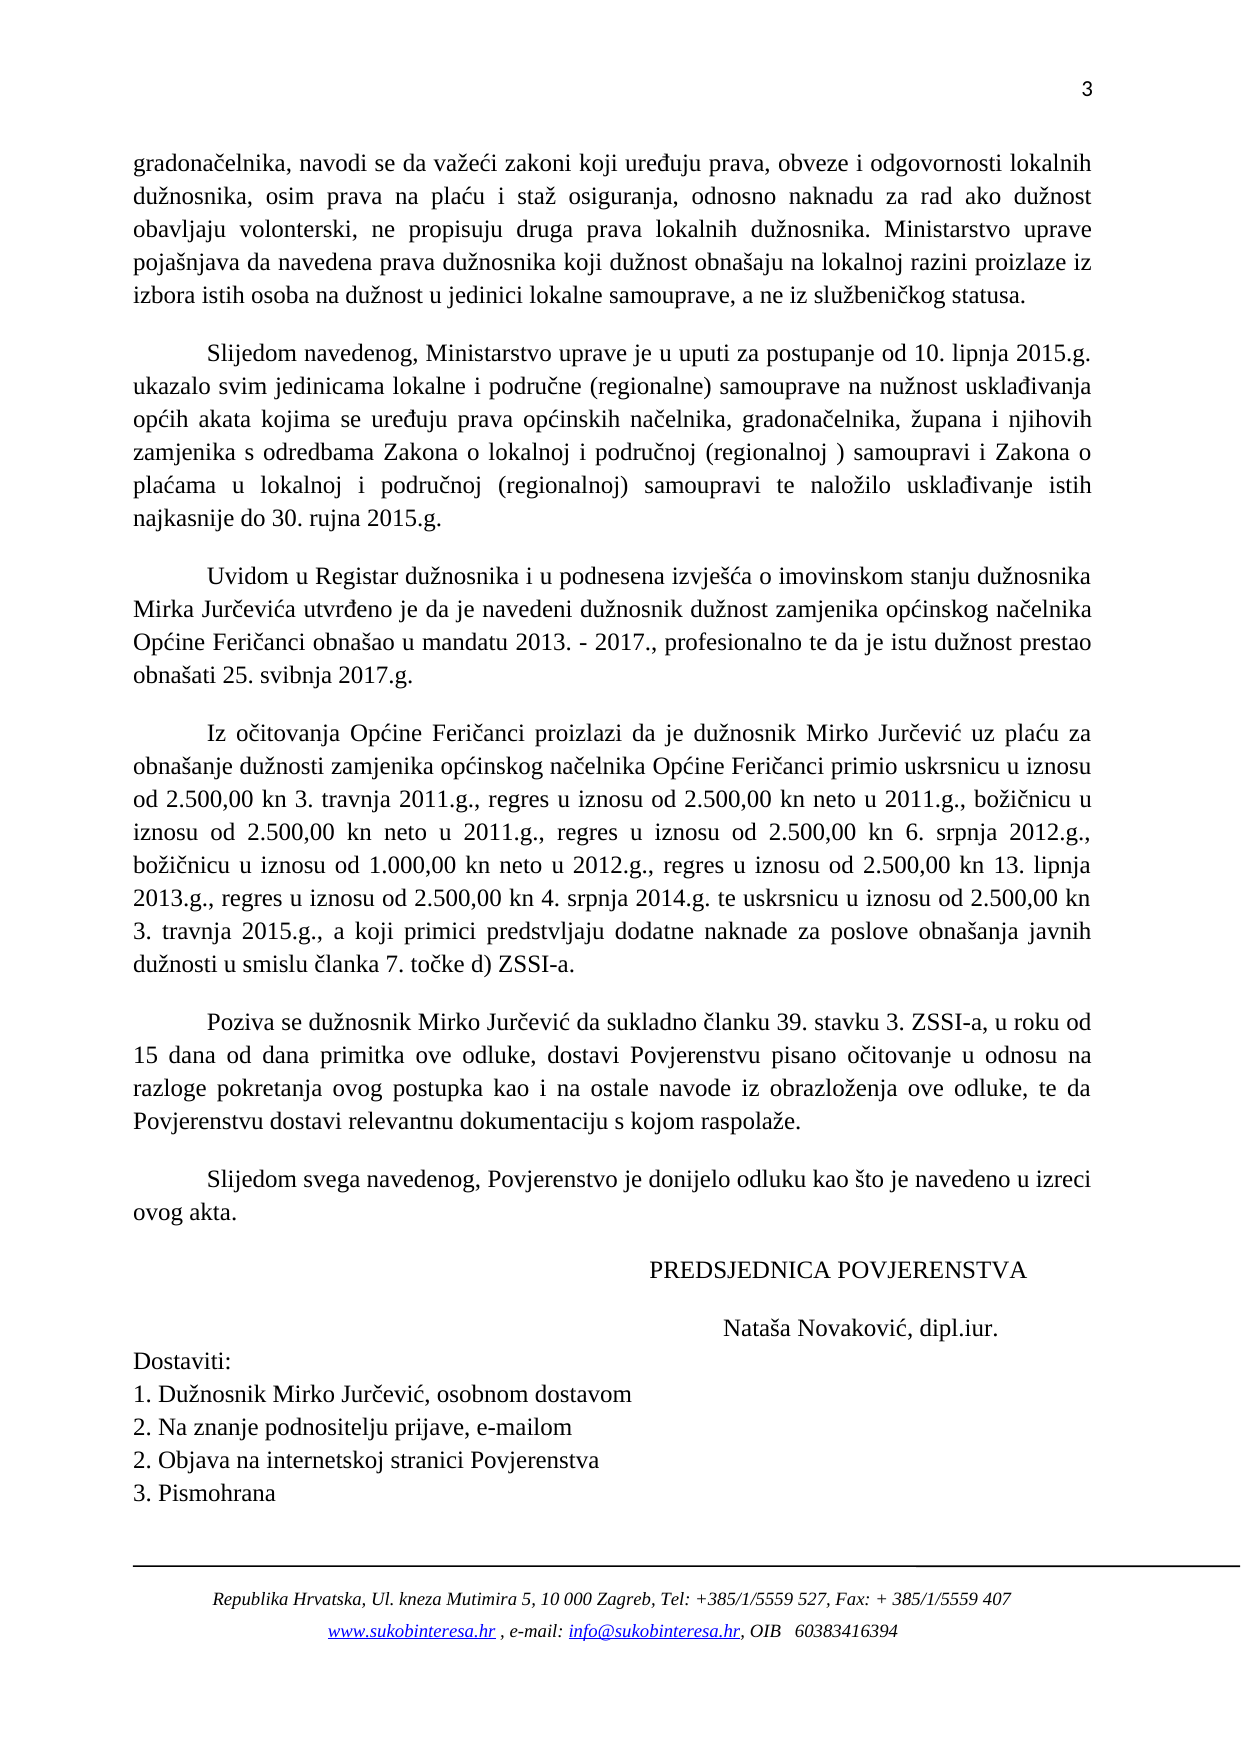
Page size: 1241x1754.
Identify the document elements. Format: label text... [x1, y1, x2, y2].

text 1. Dužnosnik Mirko Jurčević, osobnom dostavom [133, 1379, 1092, 1408]
text Uvidom u Registar dužnosnika i u podnesena izvješća o imovinskom stanju dužnosnika Mirka Jurčevića utvrđeno je da je navedeni dužnosnik dužnost zamjenika općinskog načelnika Općine Feričanci obnašao u mandatu 2013. - 2017., profesionalno te da je istu dužnost prestao obnašati 25. svibnja 2017.g. [133, 561, 1092, 689]
text Dostaviti: [133, 1346, 1092, 1375]
text 3. Pismohrana [133, 1478, 1092, 1507]
text PREDSJEDNICA POVJERENSTVA [649, 1255, 1092, 1284]
text 2. Objava na internetskoj stranici Povjerenstva [133, 1445, 1092, 1474]
text Slijedom navedenog, Ministarstvo uprave je u uputi za postupanje od 10. lipnja 2015.g. ukazalo svim jedinicama lokalne i područne (regionalne) samouprave na nužnost usklađivanja općih akata kojima se uređuju prava općinskih načelnika, gradonačelnika, župana i njihovih zamjenika s odredbama Zakona o lokalnoj i područnoj (regionalnoj ) samoupravi i Zakona o plaćama u lokalnoj i područnoj (regionalnoj) samoupravi te naložilo usklađivanje istih najkasnije do 30. rujna 2015.g. [133, 338, 1092, 532]
text Poziva se dužnosnik Mirko Jurčević da sukladno članku 39. stavku 3. ZSSI-a, u roku od 15 dana od dana primitka ove odluke, dostavi Povjerenstvu pisano očitovanje u odnosu na razloge pokretanja ovog postupka kao i na ostale navode iz obrazloženja ove odluke, te da Povjerenstvu dostavi relevantnu dokumentaciju s kojom raspolaže. [133, 1007, 1092, 1135]
text Slijedom svega navedenog, Povjerenstvo je donijelo odluku kao što je navedeno u izreci ovog akta. [133, 1164, 1092, 1226]
text Nataša Novaković, dipl.iur. [649, 1313, 1092, 1342]
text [133, 148, 1092, 308]
text 2. Na znanje podnositelju prijave, e-mailom [133, 1412, 1092, 1441]
text Iz očitovanja Općine Feričanci proizlazi da je dužnosnik Mirko Jurčević uz plaću za obnašanje dužnosti zamjenika općinskog načelnika Općine Feričanci primio uskrsnicu u iznosu od 2.500,00 kn 3. travnja 2011.g., regres u iznosu od 2.500,00 kn neto u 2011.g., božičnicu u iznosu od 2.500,00 kn neto u 2011.g., regres u iznosu od 2.500,00 kn 6. srpnja 2012.g., božičnicu u iznosu od 1.000,00 kn neto u 2012.g., regres u iznosu od 2.500,00 kn 13. lipnja 2013.g., regres u iznosu od 2.500,00 kn 4. srpnja 2014.g. te uskrsnicu u iznosu od 2.500,00 kn 3. travnja 2015.g., a koji primici predstvljaju dodatne naknade za poslove obnašanja javnih dužnosti u smislu članka 7. točke d) ZSSI-a. [133, 718, 1092, 978]
